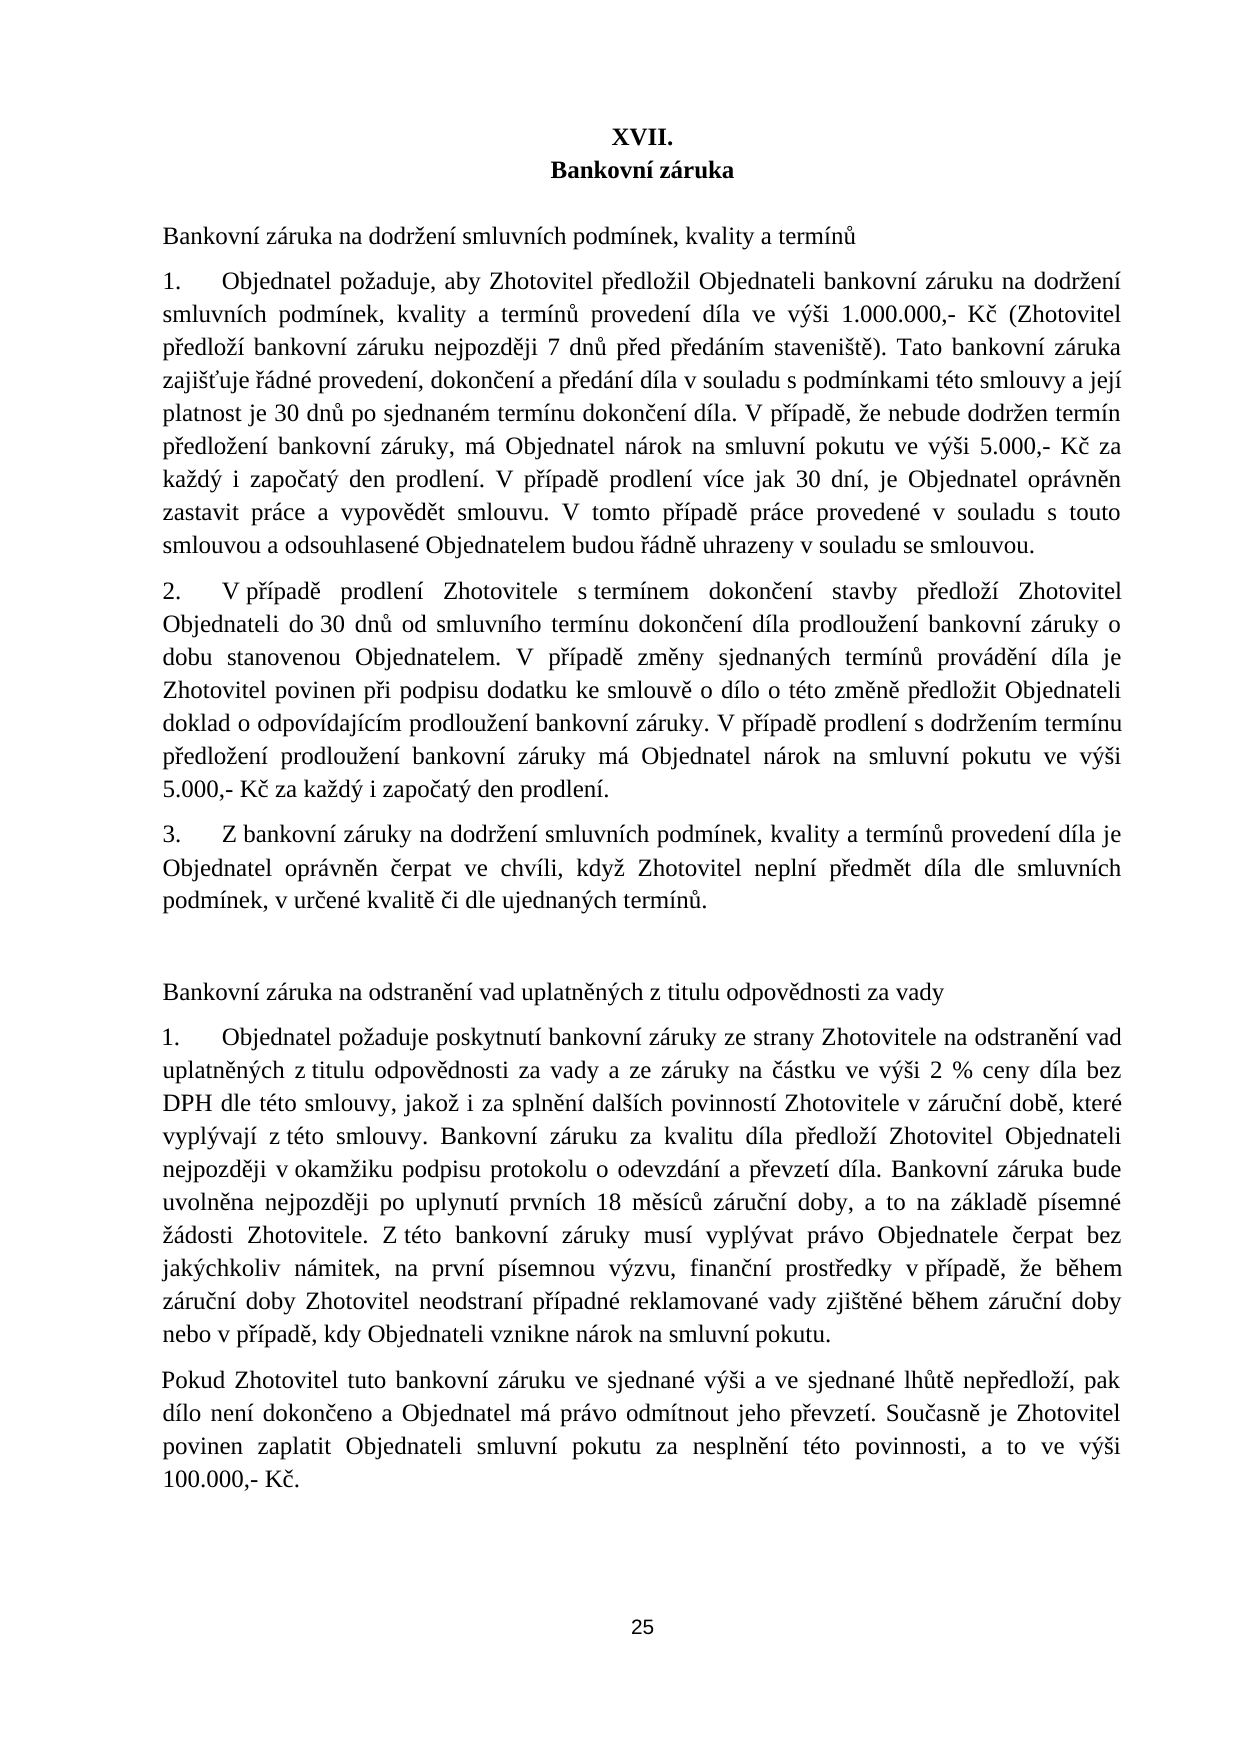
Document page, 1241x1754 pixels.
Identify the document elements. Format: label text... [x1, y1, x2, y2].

text Bankovní záruka na dodržení smluvních podmínek, kvality a termínů [162, 221, 1122, 249]
list Objednatel požaduje, aby Zhotovitel předložil Objednateli bankovní záruku na dodržení smluvních podmínek, kvality a termínů provedení díla ve výši 1.000.000,- Kč (Zhotovitel předloží bankovní záruku nejpozději 7 dnů před předáním staveniště). Tato bankovní záruka zajišťuje řádné provedení, dokončení a předání díla v souladu s podmínkami této smlouvy a její platnost je 30 dnů po sjednaném termínu dokončení díla. V případě, že nebude dodržen termín předložení bankovní záruky, má Objednatel nárok na smluvní pokutu ve výši 5.000,- Kč za každý i započatý den prodlení. V případě prodlení více jak 30 dní, je Objednatel oprávněn zastavit práce a vypovědět smlouvu. V tomto případě práce provedené v souladu s touto smlouvou a odsouhlasené Objednatelem budou řádně uhrazeny v souladu se smlouvou. [162, 266, 1122, 559]
list Z bankovní záruky na dodržení smluvních podmínek, kvality a termínů provedení díla je Objednatel oprávněn čerpat ve chvíli, když Zhotovitel neplní předmět díla dle smluvních podmínek, v určené kvalitě či dle ujednaných termínů. [162, 819, 1122, 914]
text 1. Objednatel požaduje poskytnutí bankovní záruky ze strany Zhotovitele na odstranění vad uplatněných z titulu odpovědnosti za vady a ze záruky na částku ve výši 2 % ceny díla bez DPH dle této smlouvy, jakož i za splnění dalších povinností Zhotovitele v záruční době, které vyplývají z této smlouvy. Bankovní záruku za kvalitu díla předloží Zhotovitel Objednateli nejpozději v okamžiku podpisu protokolu o odevzdání a převzetí díla. Bankovní záruka bude uvolněna nejpozději po uplynutí prvních 18 měsíců záruční doby, a to na základě písemné žádosti Zhotovitele. Z této bankovní záruky musí vyplývat právo Objednatele čerpat bez jakýchkoliv námitek, na první písemnou výzvu, finanční prostředky v případě, že během záruční doby Zhotovitel neodstraní případné reklamované vady zjištěné během záruční doby nebo v případě, kdy Objednateli vznikne nárok na smluvní pokutu. [161, 1022, 1122, 1348]
text XVII. [162, 122, 1122, 150]
list V případě prodlení Zhotovitele s termínem dokončení stavby předloží Zhotovitel Objednateli do 30 dnů od smluvního termínu dokončení díla prodloužení bankovní záruky o dobu stanovenou Objednatelem. V případě změny sjednaných termínů provádění díla je Zhotovitel povinen při podpisu dodatku ke smlouvě o dílo o této změně předložit Objednateli doklad o odpovídajícím prodloužení bankovní záruky. V případě prodlení s dodržením termínu předložení prodloužení bankovní záruky má Objednatel nárok na smluvní pokutu ve výši 5.000,- Kč za každý i započatý den prodlení. [162, 576, 1122, 803]
text Bankovní záruka na odstranění vad uplatněných z titulu odpovědnosti za vady [162, 977, 1122, 1005]
text Bankovní záruka [162, 155, 1122, 183]
text Pokud Zhotovitel tuto bankovní záruku ve sjednané výši a ve sjednané lhůtě nepředloží, pak dílo není dokončeno a Objednatel má právo odmítnout jeho převzetí. Současně je Zhotovitel povinen zaplatit Objednateli smluvní pokutu za nesplnění této povinnosti, a to ve výši 100.000,- Kč. [161, 1365, 1122, 1493]
